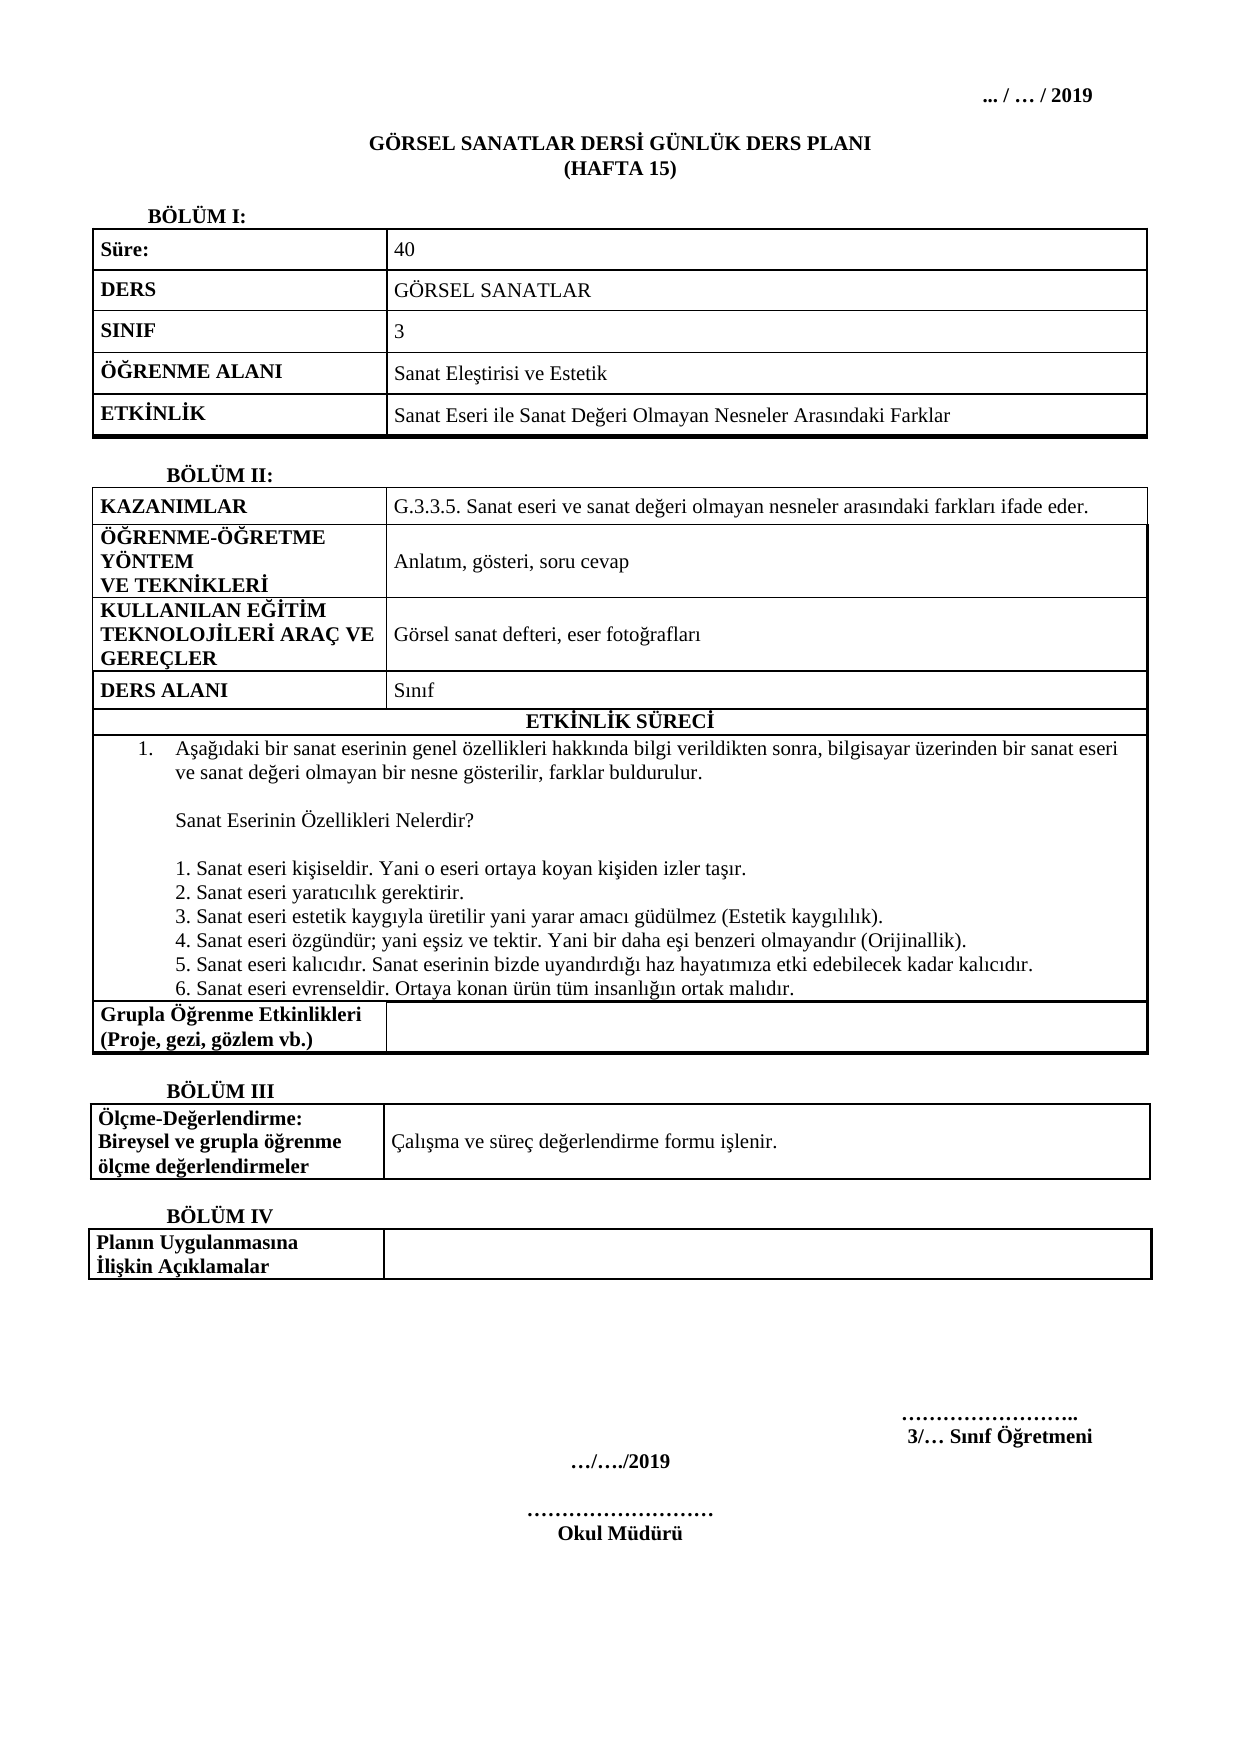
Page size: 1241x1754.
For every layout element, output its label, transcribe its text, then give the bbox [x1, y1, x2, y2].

table_cell ETKİNLİK [94, 395, 386, 434]
table_cell Sınıf [387, 672, 1146, 708]
table_cell KULLANILAN EĞİTİM TEKNOLOJİLERİ ARAÇ VE GEREÇLER [93, 598, 386, 670]
table_cell Görsel sanat defteri, eser fotoğrafları [387, 598, 1146, 670]
table_header Planın Uygulanmasına İlişkin Açıklamalar [90, 1230, 383, 1278]
text ……………………… [148, 1497, 1093, 1521]
table_header G.3.3.5. Sanat eseri ve sanat değeri olmayan nesneler arasındaki farkları ifade eder. [387, 488, 1147, 524]
table_cell ÖĞRENME-ÖĞRETME YÖNTEM VE TEKNİKLERİ [93, 525, 386, 597]
text Okul Müdürü [148, 1521, 1093, 1545]
table_cell 3 [388, 311, 1146, 352]
table_header KAZANIMLAR [93, 488, 386, 524]
table_cell DERS [94, 271, 386, 310]
table_cell Aşağıdaki bir sanat eserinin genel özellikleri hakkında bilgi verildikten sonra, bilgisayar üzerinden bir sanat eseri ve sanat değeri olmayan bir nesne gösterilir, farklar buldurulur. Sanat Eserinin Özellikleri Nelerdir? 1. Sanat eseri kişiseldir. Yani o eseri ortaya koyan kişiden izler taşır. 2. Sanat eseri yaratıcılık gerektirir. 3. Sanat eseri estetik kaygıyla üretilir yani yarar amacı güdülmez (Estetik kaygılılık). 4. Sanat eseri özgündür; yani eşsiz ve tektir. Yani bir daha eşi benzeri olmayandır (Orijinallik). 5. Sanat eseri kalıcıdır. Sanat eserinin bizde uyandırdığı haz hayatımıza etki edebilecek kadar kalıcıdır. 6. Sanat eseri evrenseldir. Ortaya konan ürün tüm insanlığın ortak malıdır. [94, 736, 1146, 1000]
table_header 40 [388, 230, 1146, 269]
subtitle BÖLÜM IV [148, 1204, 1093, 1228]
table_header [385, 1230, 1150, 1278]
table_cell DERS ALANI [94, 672, 386, 708]
text (HAFTA 15) [148, 155, 1093, 179]
table_cell SINIF [94, 311, 386, 352]
table_header Ölçme-Değerlendirme: Bireysel ve grupla öğrenme ölçme değerlendirmeler [92, 1105, 383, 1178]
text 3/… Sınıf Öğretmeni [148, 1424, 1093, 1448]
subtitle BÖLÜM III [148, 1079, 1093, 1103]
table_cell ÖĞRENME ALANI [94, 353, 386, 393]
table_cell [387, 1003, 1146, 1051]
table_cell Sanat Eleştirisi ve Estetik [388, 353, 1146, 393]
text ... / … / 2019 [148, 83, 1093, 107]
text GÖRSEL SANATLAR DERSİ GÜNLÜK DERS PLANI [148, 131, 1093, 155]
table_header Süre: [94, 230, 386, 269]
text …/…./2019 [148, 1448, 1093, 1473]
table_cell ETKİNLİK SÜRECİ [94, 710, 1146, 733]
table_header Çalışma ve süreç değerlendirme formu işlenir. [385, 1105, 1149, 1178]
table_cell Sanat Eseri ile Sanat Değeri Olmayan Nesneler Arasındaki Farklar [388, 395, 1146, 434]
text …………………….. [811, 1400, 1093, 1424]
text BÖLÜM I: [148, 203, 1093, 228]
table_cell GÖRSEL SANATLAR [388, 271, 1146, 310]
table_cell Anlatım, gösteri, soru cevap [387, 525, 1146, 597]
table_cell Grupla Öğrenme Etkinlikleri (Proje, gezi, gözlem vb.) [94, 1002, 386, 1051]
text BÖLÜM II: [148, 463, 1093, 487]
